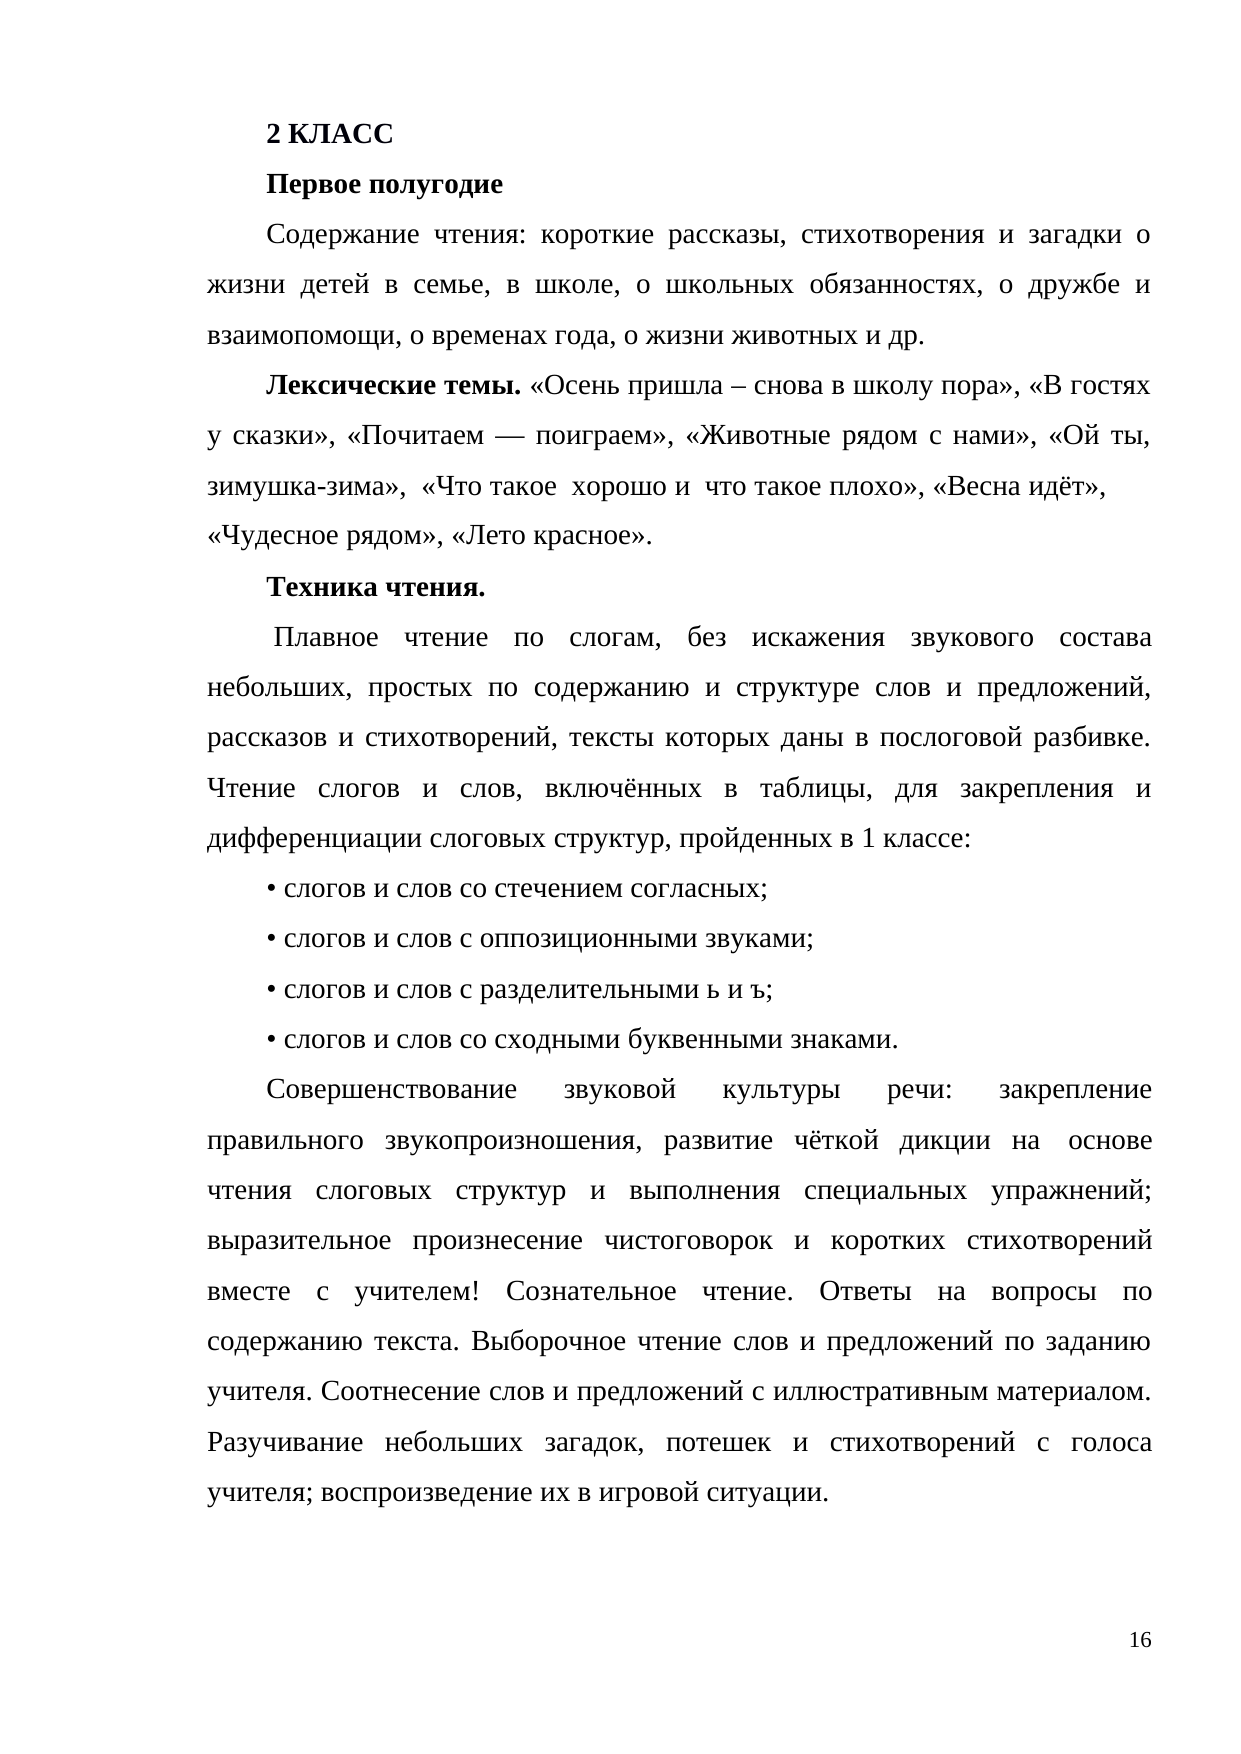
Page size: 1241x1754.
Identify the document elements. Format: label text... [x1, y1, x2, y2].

subtitle Техника чтения. [266, 569, 1176, 602]
list слогов и слов с разделительными ь и ъ; [266, 971, 1176, 1004]
list слогов и слов со сходными буквенными знаками. [266, 1021, 1176, 1055]
text Совершенствование звуковой культуры речи: закрепление правильного звукопроизношения, развитие чёткой дикции на основе чтения слоговых структур и выполнения специальных упражнений; выразительное произнесение чистоговорок и коротких стихотворений вместе с учителем! Сознательное чтение. Ответы на вопросы по содержанию текста. Выборочное чтение слов и предложений по заданию учителя. Соотнесение слов и предложений с иллюстративным материалом. Разучивание небольших загадок, потешек и стихотворений с голоса учителя; воспроизведение их в игровой ситуации. [207, 1072, 1152, 1508]
list слогов и слов с оппозиционными звуками; [266, 921, 1176, 954]
subtitle 2 КЛАСС [266, 116, 1176, 149]
text Содержание чтения: короткие рассказы, стихотворения и загадки о жизни детей в семье, в школе, о школьных обязанностях, о дружбе и взаимопомощи, о временах года, о жизни животных и др. [207, 216, 1152, 350]
list слогов и слов со стечением согласных; [266, 870, 1176, 904]
text «Чудесное рядом», «Лето красное». [207, 518, 1176, 551]
text Лексические темы. «Осень пришла – снова в школу пора», «В гостях у сказки», «Почитаем — поиграем», «Животные рядом с нами», «Ой ты, зимушка-зима», «Что такое хорошо и что такое плохо», «Весна идёт», [207, 367, 1152, 501]
text Плавное чтение по слогам, без искажения звукового состава небольших, простых по содержанию и структуре слов и предложений, рассказов и стихотворений, тексты которых даны в послоговой разбивке. Чтение слогов и слов, включённых в таблицы, для закрепления и дифференциации слоговых структур, пройденных в 1 классе: [207, 619, 1152, 853]
text Первое полугодие [266, 166, 1176, 200]
